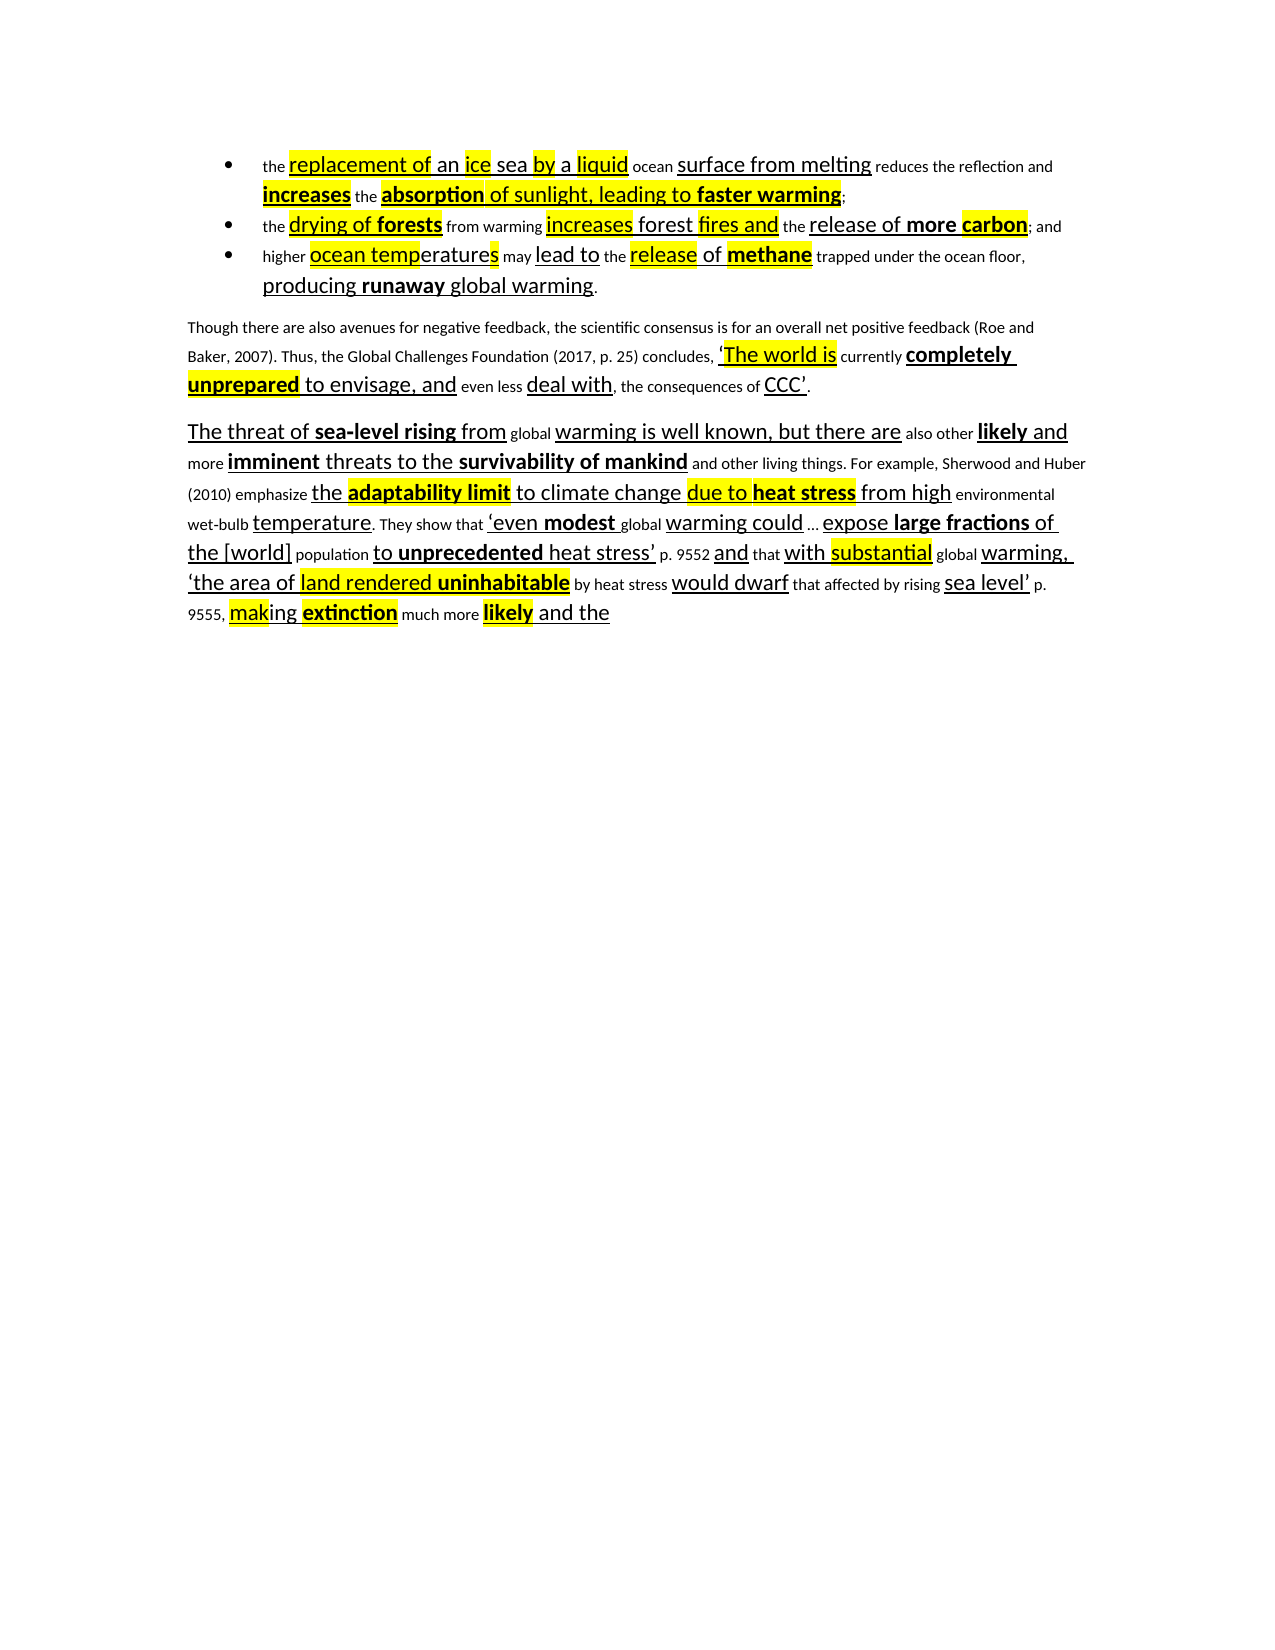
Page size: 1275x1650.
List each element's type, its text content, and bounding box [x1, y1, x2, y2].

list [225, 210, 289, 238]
text The threat of sea‐level rising from global warming is well known, but there are also other likely and more imminent threats to the survivability of mankind and other living things. For example, Sherwood and Huber (2010) emphasize the adaptability limit to climate change due to heat stress from high environmental wet‐bulb temperature. They show that ‘even modest global warming could … expose large fractions of the [world] population to unprecedented heat stress’ p. 9552 and that with substantial global warming, ‘the area of land rendered uninhabitable by heat stress would dwarf that affected by rising sea level’ p. 9555, making extinction much more likely and the [187, 417, 1087, 627]
text Though there are also avenues for negative feedback, the scientific consensus is for an overall net positive feedback (Roe and Baker, 2007). Thus, the Global Challenges Foundation (2017, p. 25) concludes, ‘The world is currently completely unprepared to envisage, and even less deal with, the consequences of CCC’. [187, 318, 1087, 398]
list the replacement of an ice sea by a liquid ocean surface from melting reduces the reflection and increases the absorption of sunlight, leading to faster warming; [225, 150, 1087, 208]
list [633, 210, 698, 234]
list higher ocean temperatures may lead to the release of methane trapped under the ocean floor, producing runaway global warming. [225, 241, 1087, 299]
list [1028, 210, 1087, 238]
